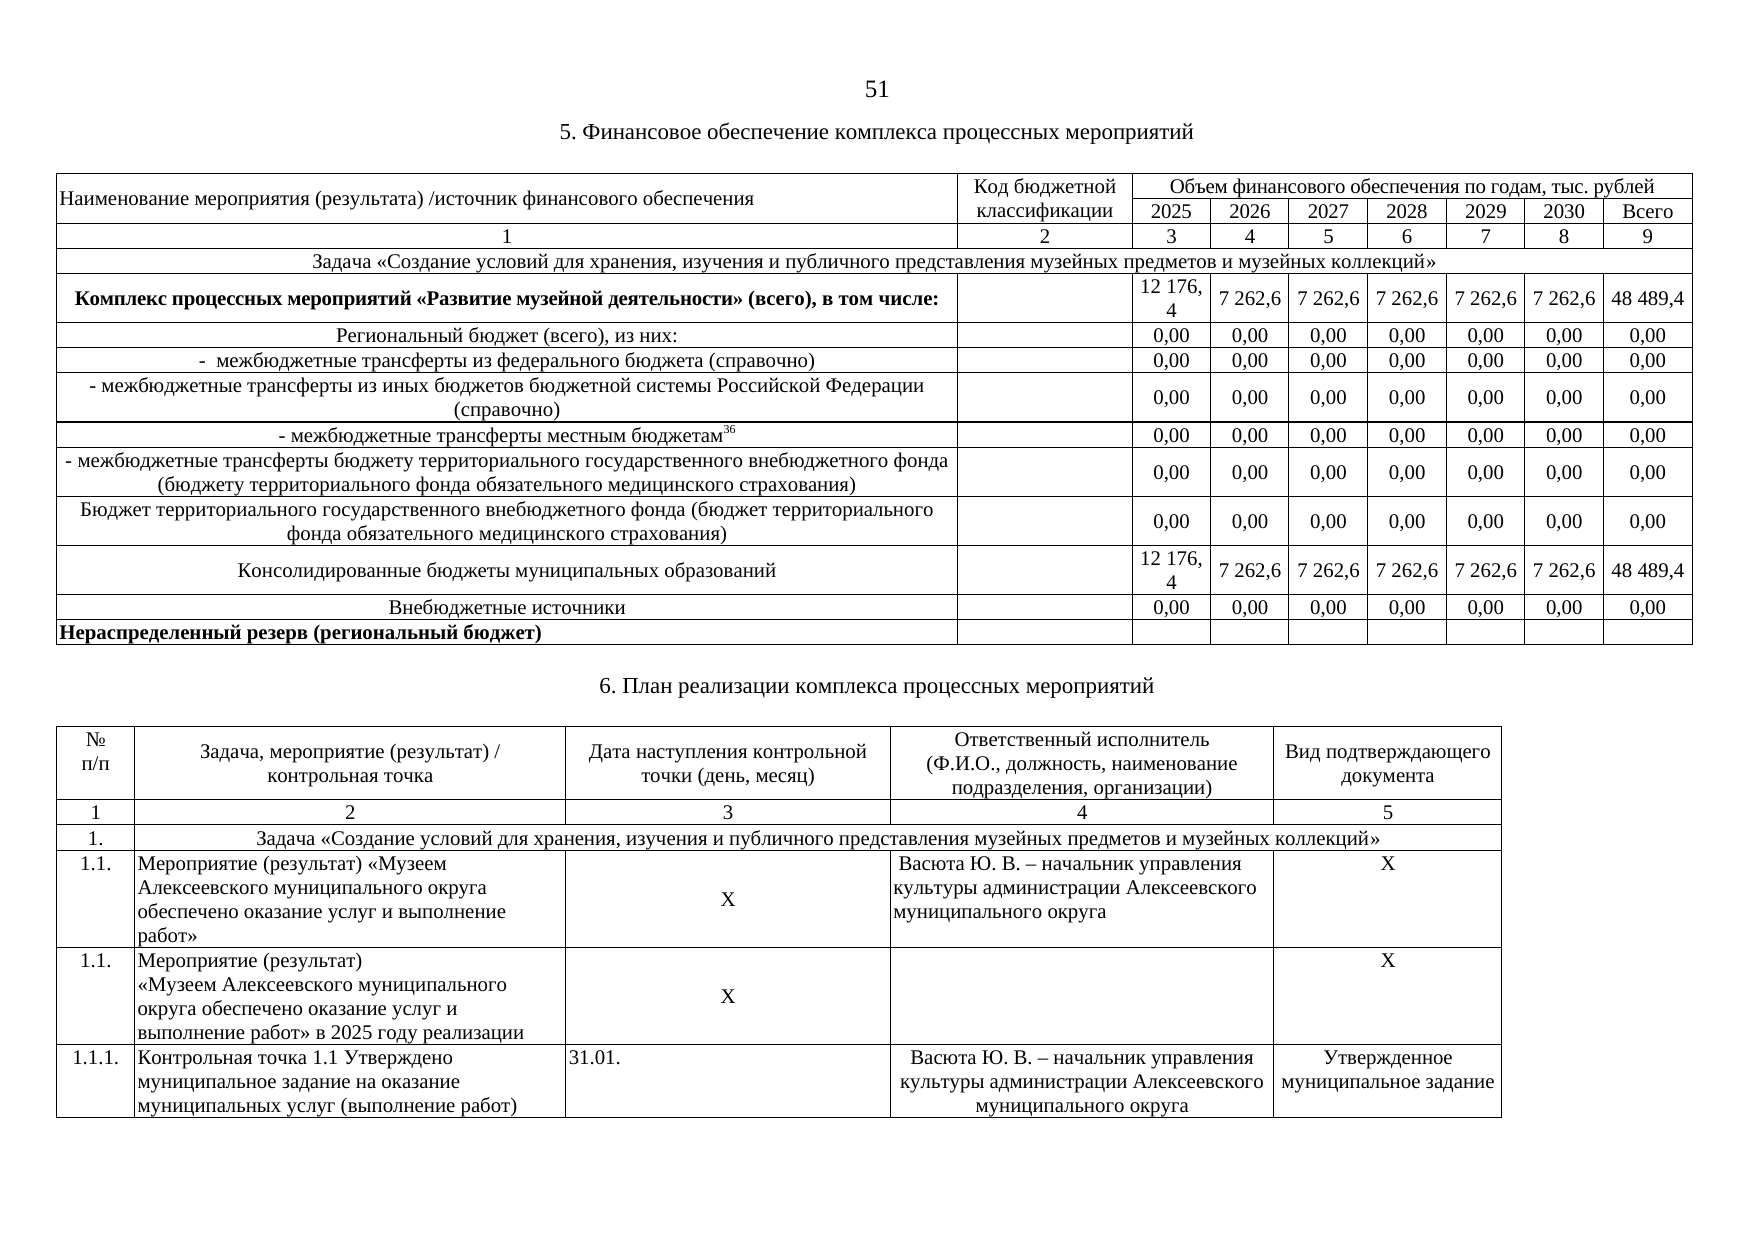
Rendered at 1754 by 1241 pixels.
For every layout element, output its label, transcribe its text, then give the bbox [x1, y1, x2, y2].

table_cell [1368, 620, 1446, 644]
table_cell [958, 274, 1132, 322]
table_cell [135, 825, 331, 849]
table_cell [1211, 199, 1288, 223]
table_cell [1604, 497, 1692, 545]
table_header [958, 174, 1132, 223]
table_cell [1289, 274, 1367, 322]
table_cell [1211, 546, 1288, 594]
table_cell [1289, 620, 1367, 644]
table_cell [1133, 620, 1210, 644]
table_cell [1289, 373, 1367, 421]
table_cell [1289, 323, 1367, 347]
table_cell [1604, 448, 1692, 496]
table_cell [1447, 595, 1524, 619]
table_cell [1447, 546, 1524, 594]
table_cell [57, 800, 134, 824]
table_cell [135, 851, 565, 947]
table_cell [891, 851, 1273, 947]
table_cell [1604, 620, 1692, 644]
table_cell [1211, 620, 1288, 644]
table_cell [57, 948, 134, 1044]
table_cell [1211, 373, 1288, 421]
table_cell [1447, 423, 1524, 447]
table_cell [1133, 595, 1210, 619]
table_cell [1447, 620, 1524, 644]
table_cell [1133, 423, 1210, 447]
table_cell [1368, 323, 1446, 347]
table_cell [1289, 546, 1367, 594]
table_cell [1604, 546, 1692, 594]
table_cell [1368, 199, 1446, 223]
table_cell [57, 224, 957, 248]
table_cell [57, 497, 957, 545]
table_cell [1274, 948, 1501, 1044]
subtitle 6. План реализации комплекса процессных мероприятий [59, 672, 1695, 698]
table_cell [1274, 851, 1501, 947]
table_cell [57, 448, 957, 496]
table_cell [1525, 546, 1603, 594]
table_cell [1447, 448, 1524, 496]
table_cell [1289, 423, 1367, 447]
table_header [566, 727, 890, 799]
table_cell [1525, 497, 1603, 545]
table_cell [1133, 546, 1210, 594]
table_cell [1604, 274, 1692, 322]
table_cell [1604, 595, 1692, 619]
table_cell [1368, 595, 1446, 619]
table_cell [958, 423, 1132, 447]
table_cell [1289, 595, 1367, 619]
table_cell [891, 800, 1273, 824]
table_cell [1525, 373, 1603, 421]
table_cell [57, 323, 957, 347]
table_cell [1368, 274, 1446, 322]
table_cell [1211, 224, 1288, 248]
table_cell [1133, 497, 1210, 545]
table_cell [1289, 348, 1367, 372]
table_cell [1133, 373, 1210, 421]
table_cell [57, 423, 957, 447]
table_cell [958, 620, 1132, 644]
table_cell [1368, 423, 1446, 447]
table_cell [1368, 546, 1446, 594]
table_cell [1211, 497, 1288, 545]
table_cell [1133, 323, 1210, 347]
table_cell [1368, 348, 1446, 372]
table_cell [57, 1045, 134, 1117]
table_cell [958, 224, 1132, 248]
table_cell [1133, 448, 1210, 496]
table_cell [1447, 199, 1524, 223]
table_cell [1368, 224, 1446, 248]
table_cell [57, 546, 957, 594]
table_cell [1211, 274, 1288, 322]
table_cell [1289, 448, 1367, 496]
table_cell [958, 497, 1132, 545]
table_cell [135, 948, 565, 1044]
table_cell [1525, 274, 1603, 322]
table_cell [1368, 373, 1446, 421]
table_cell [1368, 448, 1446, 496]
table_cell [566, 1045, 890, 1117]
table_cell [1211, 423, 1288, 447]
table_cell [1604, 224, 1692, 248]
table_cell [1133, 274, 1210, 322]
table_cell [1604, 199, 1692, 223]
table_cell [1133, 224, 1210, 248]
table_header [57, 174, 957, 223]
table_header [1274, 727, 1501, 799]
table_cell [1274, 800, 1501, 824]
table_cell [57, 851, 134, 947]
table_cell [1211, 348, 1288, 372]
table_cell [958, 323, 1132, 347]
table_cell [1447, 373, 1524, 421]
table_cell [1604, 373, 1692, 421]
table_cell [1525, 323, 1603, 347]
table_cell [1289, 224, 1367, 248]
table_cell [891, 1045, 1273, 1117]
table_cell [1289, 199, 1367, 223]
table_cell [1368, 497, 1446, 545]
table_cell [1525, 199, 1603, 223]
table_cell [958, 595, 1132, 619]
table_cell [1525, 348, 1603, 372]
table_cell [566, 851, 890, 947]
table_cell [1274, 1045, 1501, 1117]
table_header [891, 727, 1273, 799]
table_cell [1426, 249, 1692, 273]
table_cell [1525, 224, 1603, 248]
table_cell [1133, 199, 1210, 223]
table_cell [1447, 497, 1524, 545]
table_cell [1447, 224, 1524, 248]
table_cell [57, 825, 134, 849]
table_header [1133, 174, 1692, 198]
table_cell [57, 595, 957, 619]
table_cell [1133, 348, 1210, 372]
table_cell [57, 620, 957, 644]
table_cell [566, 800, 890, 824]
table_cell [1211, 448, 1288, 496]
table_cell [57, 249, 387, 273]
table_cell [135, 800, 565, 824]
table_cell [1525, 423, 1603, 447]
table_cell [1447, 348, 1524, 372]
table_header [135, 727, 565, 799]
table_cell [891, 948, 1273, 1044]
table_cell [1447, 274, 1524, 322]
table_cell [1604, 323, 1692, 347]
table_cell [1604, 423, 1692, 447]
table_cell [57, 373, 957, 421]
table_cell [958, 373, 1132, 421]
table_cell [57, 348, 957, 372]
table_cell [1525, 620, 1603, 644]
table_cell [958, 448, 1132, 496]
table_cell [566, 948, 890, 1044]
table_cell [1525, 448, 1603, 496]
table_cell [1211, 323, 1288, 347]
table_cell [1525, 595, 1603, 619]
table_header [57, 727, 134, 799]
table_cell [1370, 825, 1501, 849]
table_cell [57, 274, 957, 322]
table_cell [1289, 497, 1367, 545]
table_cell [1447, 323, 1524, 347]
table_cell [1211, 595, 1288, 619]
subtitle 5. Финансовое обеспечение комплекса процессных мероприятий [59, 118, 1695, 144]
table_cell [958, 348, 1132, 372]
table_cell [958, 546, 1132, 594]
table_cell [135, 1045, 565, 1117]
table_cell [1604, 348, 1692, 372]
